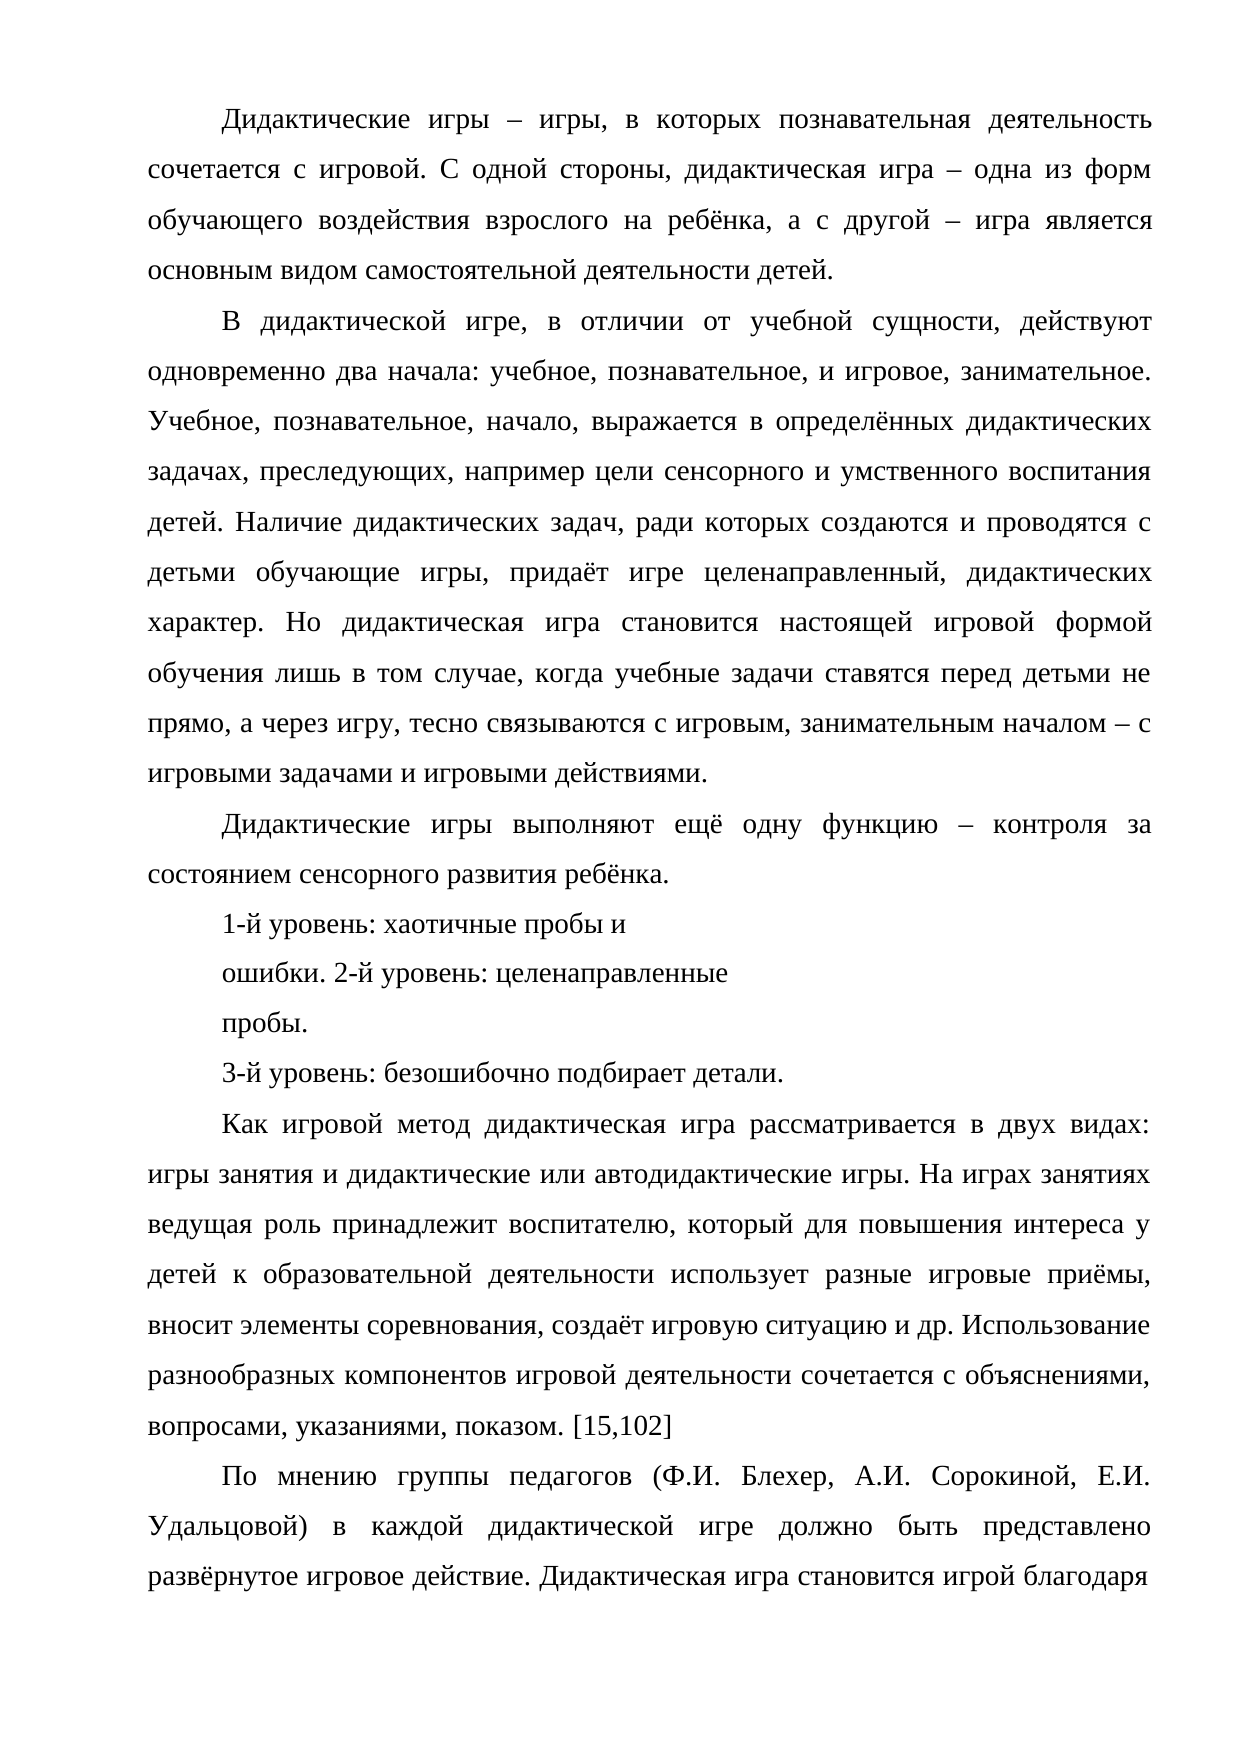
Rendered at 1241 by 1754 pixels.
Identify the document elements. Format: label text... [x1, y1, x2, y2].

text 1-й уровень: хаотичные пробы и ошибки. 2-й уровень: целенаправленные пробы. [222, 906, 738, 1038]
text Как игровой метод дидактическая игра рассматривается в двух видах: игры занятия и дидактические или автодидактические игры. На играх занятиях ведущая роль принадлежит воспитателю, который для повышения интереса у детей к образовательной деятельности использует разные игровые приёмы, вносит элементы соревнования, создаёт игровую ситуацию и др. Использование разнообразных компонентов игровой деятельности сочетается с объяснениями, вопросами, указаниями, показом. [15,102] [147, 1106, 1151, 1441]
text Дидактические игры – игры, в которых познавательная деятельность сочетается с игровой. С одной стороны, дидактическая игра – одна из форм обучающего воздействия взрослого на ребёнка, а с другой – игра является основным видом самостоятельной деятельности детей. [147, 101, 1152, 286]
text По мнению группы педагогов (Ф.И. Блехер, А.И. Сорокиной, Е.И. Удальцовой) в каждой дидактической игре должно быть представлено развёрнутое игровое действие. Дидактическая игра становится игрой благодаря [147, 1458, 1151, 1592]
text Дидактические игры выполняют ещё одну функцию – контроля за состоянием сенсорного развития ребёнка. [147, 806, 1152, 889]
text В дидактической игре, в отличии от учебной сущности, действуют одновременно два начала: учебное, познавательное, и игровое, занимательное. Учебное, познавательное, начало, выражается в определённых дидактических задачах, преследующих, например цели сенсорного и умственного воспитания детей. Наличие дидактических задач, ради которых создаются и проводятся с детьми обучающие игры, придаёт игре целенаправленный, дидактических характер. Но дидактическая игра становится настоящей игровой формой обучения лишь в том случае, когда учебные задачи ставятся перед детьми не прямо, а через игру, тесно связываются с игровым, занимательным началом – с игровыми задачами и игровыми действиями. [147, 303, 1152, 789]
text 3-й уровень: безошибочно подбирает детали. [222, 1055, 1165, 1089]
